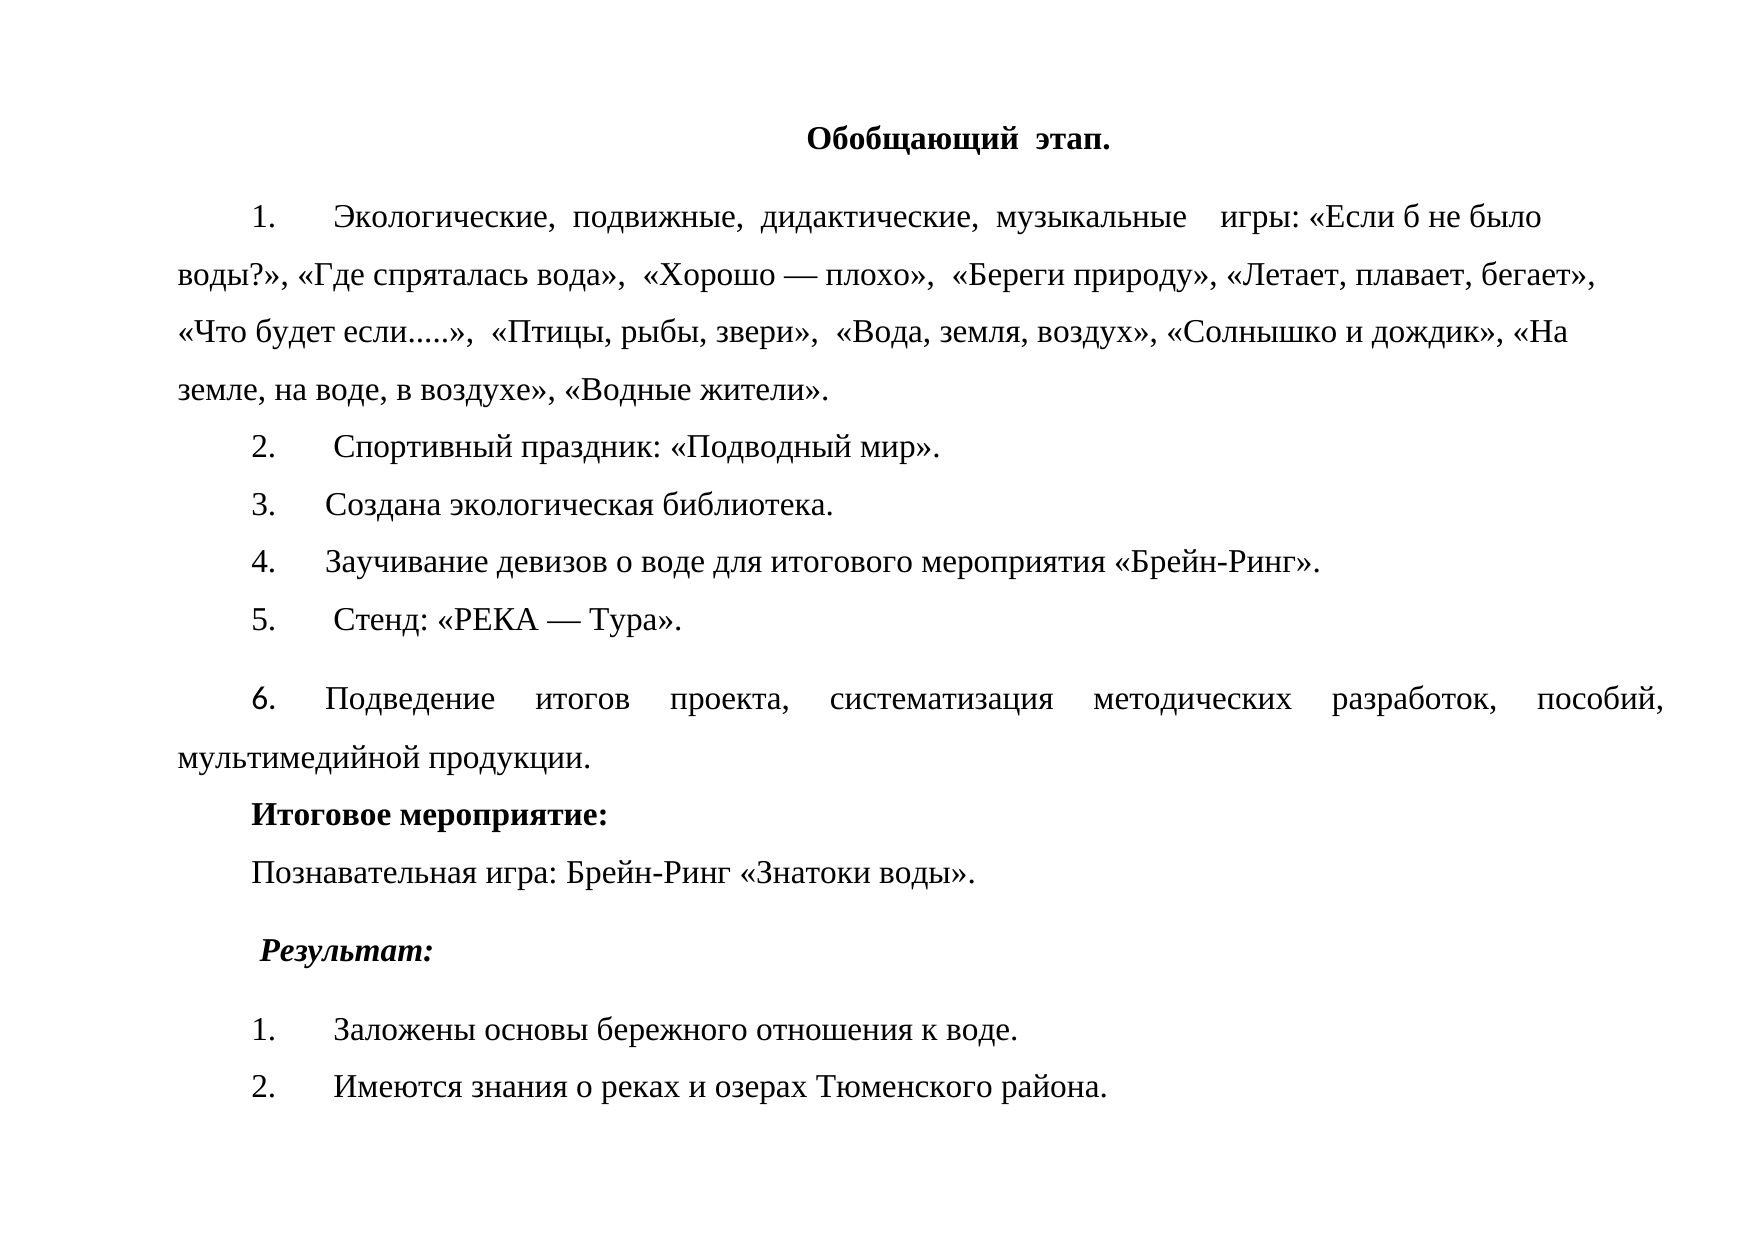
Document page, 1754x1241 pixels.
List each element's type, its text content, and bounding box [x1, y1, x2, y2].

list Итоговое мероприятие: [177, 795, 1665, 833]
list Заучивание девизов о воде для итогового мероприятия «Брейн-Ринг». [177, 541, 1665, 580]
text Результат: [177, 931, 1665, 969]
list Экологические, подвижные, дидактические, музыкальные игры: «Если б не было воды?», «Где спряталась вода», «Хорошо — плохо», «Береги природу», «Летает, плавает, бегает», «Что будет если.....», «Птицы, рыбы, звери», «Вода, земля, воздух», «Солнышко и дождик», «На земле, на воде, в воздухе», «Водные жители». [177, 196, 1665, 407]
list Подведение итогов проекта, систематизация методических разработок, пособий, мультимедийной продукции. [177, 677, 1665, 776]
text Обобщающий этап. [177, 118, 1665, 156]
list Познавательная игра: Брейн-Ринг «Знатоки воды». [177, 852, 1665, 891]
list Спортивный праздник: «Подводный мир». [177, 426, 1665, 465]
list Стенд: «РЕКА — Тура». [177, 599, 1665, 637]
list Заложены основы бережного отношения к воде. [177, 1009, 1665, 1047]
list Имеются знания о реках и озерах Тюменского района. [177, 1066, 1665, 1105]
list Создана экологическая библиотека. [177, 484, 1665, 522]
